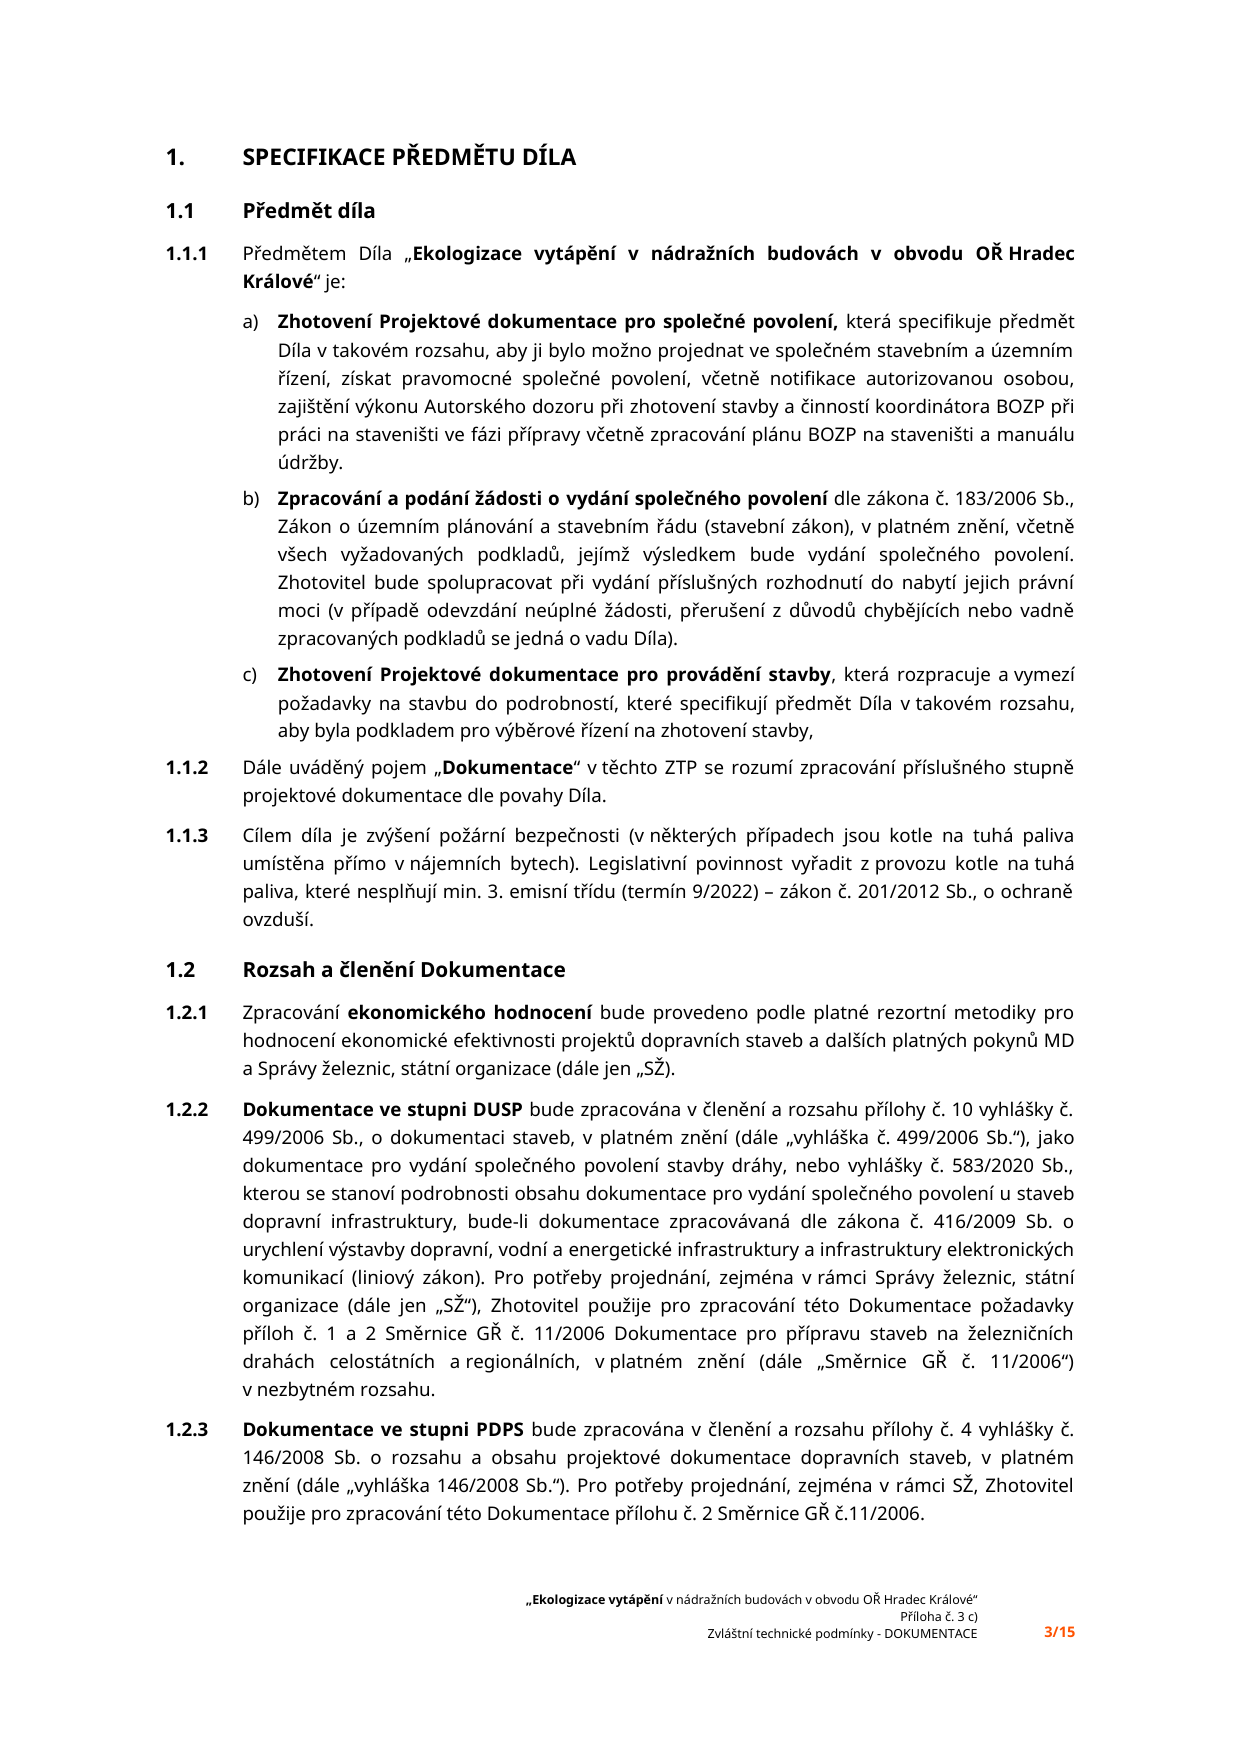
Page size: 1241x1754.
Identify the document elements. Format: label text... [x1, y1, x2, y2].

text Zpracování ekonomického hodnocení bude provedeno podle platné rezortní metodiky pro hodnocení ekonomické efektivnosti projektů dopravních staveb a dalších platných pokynů MD a Správy železnic, státní organizace (dále jen „SŽ). [165, 999, 1075, 1081]
text Zhotovení Projektové dokumentace pro provádění stavby, která rozpracuje a vymezí požadavky na stavbu do podrobností, které specifikují předmět Díla v takovém rozsahu, aby byla podkladem pro výběrové řízení na zhotovení stavby, [242, 662, 1075, 743]
text Předmětem Díla „Ekologizace vytápění v nádražních budovách v obvodu OŘ Hradec Králové“ je: [165, 240, 1075, 294]
text Zpracování a podání žádosti o vydání společného povolení dle zákona č. 183/2006 Sb., Zákon o územním plánování a stavebním řádu (stavební zákon), v platném znění, včetně všech vyžadovaných podkladů, jejímž výsledkem bude vydání společného povolení. Zhotovitel bude spolupracovat při vydání příslušných rozhodnutí do nabytí jejich právní moci (v případě odevzdání neúplné žádosti, přerušení z důvodů chybějících nebo vadně zpracovaných podkladů se jedná o vadu Díla). [242, 485, 1075, 651]
text Předmět díla [165, 197, 1075, 225]
text Cílem díla je zvýšení požární bezpečnosti (v některých případech jsou kotle na tuhá paliva umístěna přímo v nájemních bytech). Legislativní povinnost vyřadit z provozu kotle na tuhá paliva, které nesplňují min. 3. emisní třídu (termín 9/2022) – zákon č. 201/2012 Sb., o ochraně ovzduší. [165, 823, 1075, 932]
text Dokumentace ve stupni PDPS bude zpracována v členění a rozsahu přílohy č. 4 vyhlášky č. 146/2008 Sb. o rozsahu a obsahu projektové dokumentace dopravních staveb, v platném znění (dále „vyhláška 146/2008 Sb.“). Pro potřeby projednání, zejména v rámci SŽ, Zhotovitel použije pro zpracování této Dokumentace přílohu č. 2 Směrnice GŘ č.11/2006. [165, 1417, 1075, 1526]
text Dokumentace ve stupni DUSP bude zpracována v členění a rozsahu přílohy č. 10 vyhlášky č. 499/2006 Sb., o dokumentaci staveb, v platném znění (dále „vyhláška č. 499/2006 Sb.“), jako dokumentace pro vydání společného povolení stavby dráhy, nebo vyhlášky č. 583/2020 Sb., kterou se stanoví podrobnosti obsahu dokumentace pro vydání společného povolení u staveb dopravní infrastruktury, bude-li dokumentace zpracovávaná dle zákona č. 416/2009 Sb. o urychlení výstavby dopravní, vodní a energetické infrastruktury a infrastruktury elektronických komunikací (liniový zákon). Pro potřeby projednání, zejména v rámci Správy železnic, státní organizace (dále jen „SŽ“), Zhotovitel použije pro zpracování této Dokumentace požadavky příloh č. 1 a 2 Směrnice GŘ č. 11/2006 Dokumentace pro přípravu staveb na železničních drahách celostátních a regionálních, v platném znění (dále „Směrnice GŘ č. 11/2006“) v nezbytném rozsahu. [165, 1096, 1075, 1402]
text Dále uváděný pojem „Dokumentace“ v těchto ZTP se rozumí zpracování příslušného stupně projektové dokumentace dle povahy Díla. [165, 754, 1075, 808]
text Zhotovení Projektové dokumentace pro společné povolení, která specifikuje předmět Díla v takovém rozsahu, aby ji bylo možno projednat ve společném stavebním a územním řízení, získat pravomocné společné povolení, včetně notifikace autorizovanou osobou, zajištění výkonu Autorského dozoru při zhotovení stavby a činností koordinátora BOZP při práci na staveništi ve fázi přípravy včetně zpracování plánu BOZP na staveništi a manuálu údržby. [242, 309, 1075, 474]
text SPECIFIKACE PŘEDMĚTU DÍLA [165, 141, 1075, 173]
text Rozsah a členění Dokumentace [165, 956, 1075, 984]
